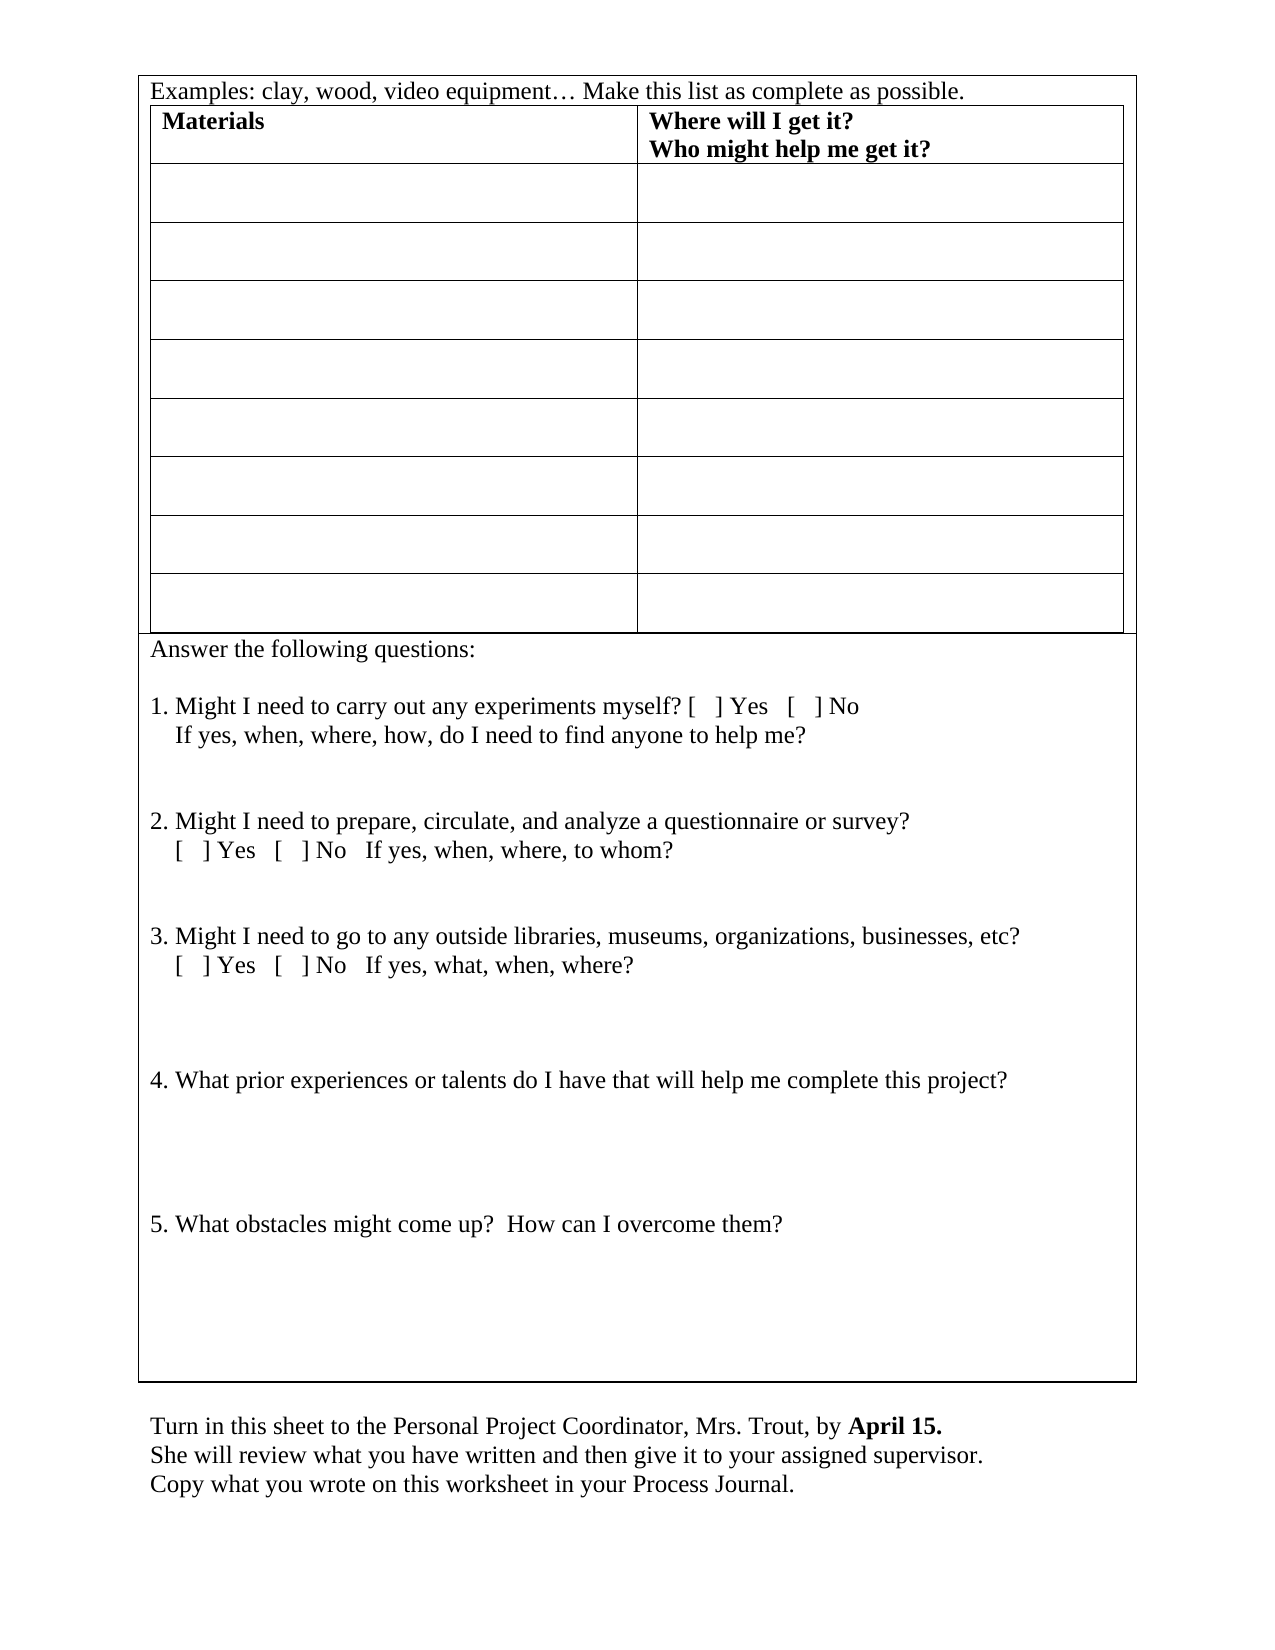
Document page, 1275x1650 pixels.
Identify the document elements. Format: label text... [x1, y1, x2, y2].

text She will review what you have written and then give it to your assigned supervisor. [150, 1440, 1125, 1469]
text Copy what you wrote on this worksheet in your Process Journal. [150, 1469, 1125, 1497]
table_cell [139, 76, 1136, 633]
table_cell Answer the following questions: 1. Might I need to carry out any experiments myself? [ ] Yes [ ] No If yes, when, where, how, do I need to find anyone to help me? 2. Might I need to prepare, circulate, and analyze a questionnaire or survey? [ ] Yes [ ] No If yes, when, where, to whom? 3. Might I need to go to any outside libraries, museums, organizations, businesses, etc? [ ] Yes [ ] No If yes, what, when, where? 4. What prior experiences or talents do I have that will help me complete this project? 5. What obstacles might come up? How can I overcome them? [139, 634, 1136, 1381]
text Turn in this sheet to the Personal Project Coordinator, Mrs. Trout, by April 15. [150, 1411, 1125, 1440]
